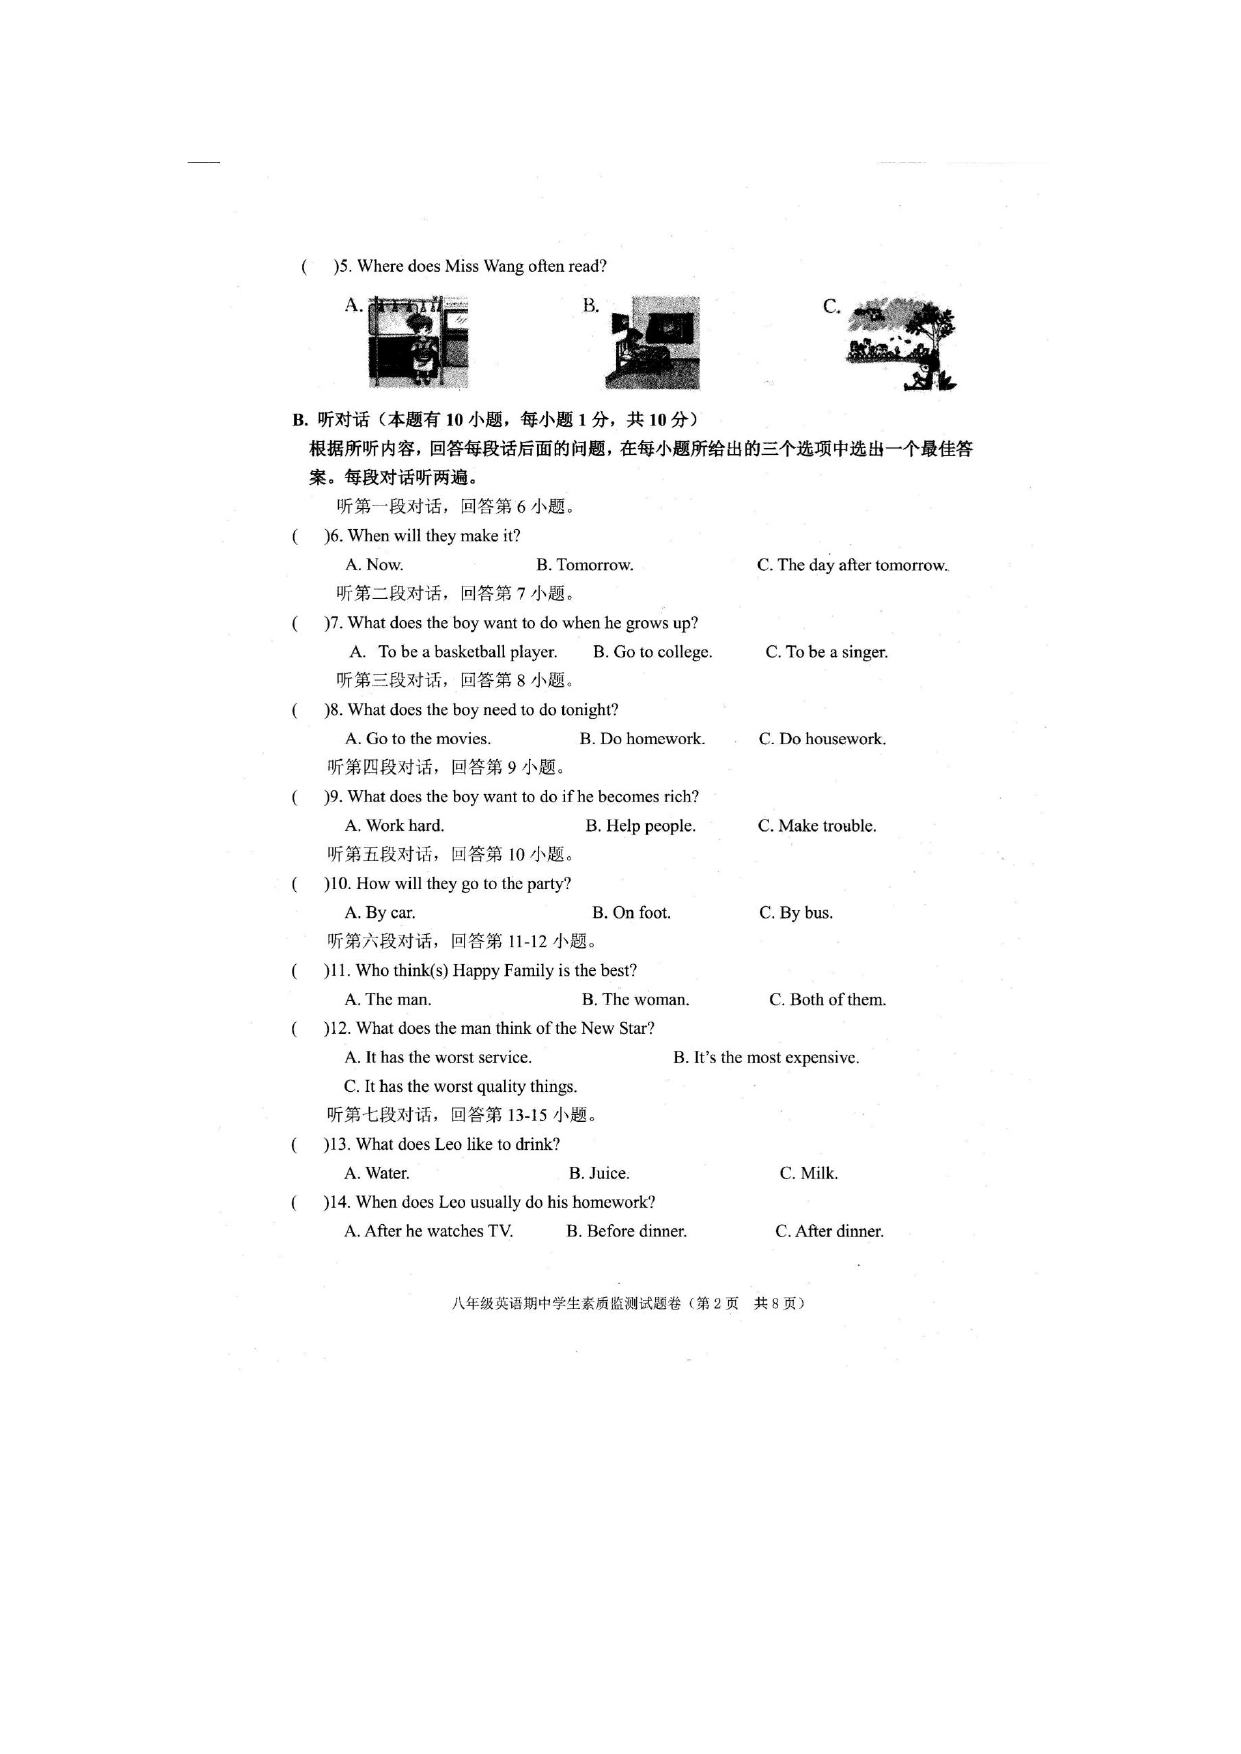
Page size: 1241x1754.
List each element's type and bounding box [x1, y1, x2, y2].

picture [187, 162, 1050, 1372]
